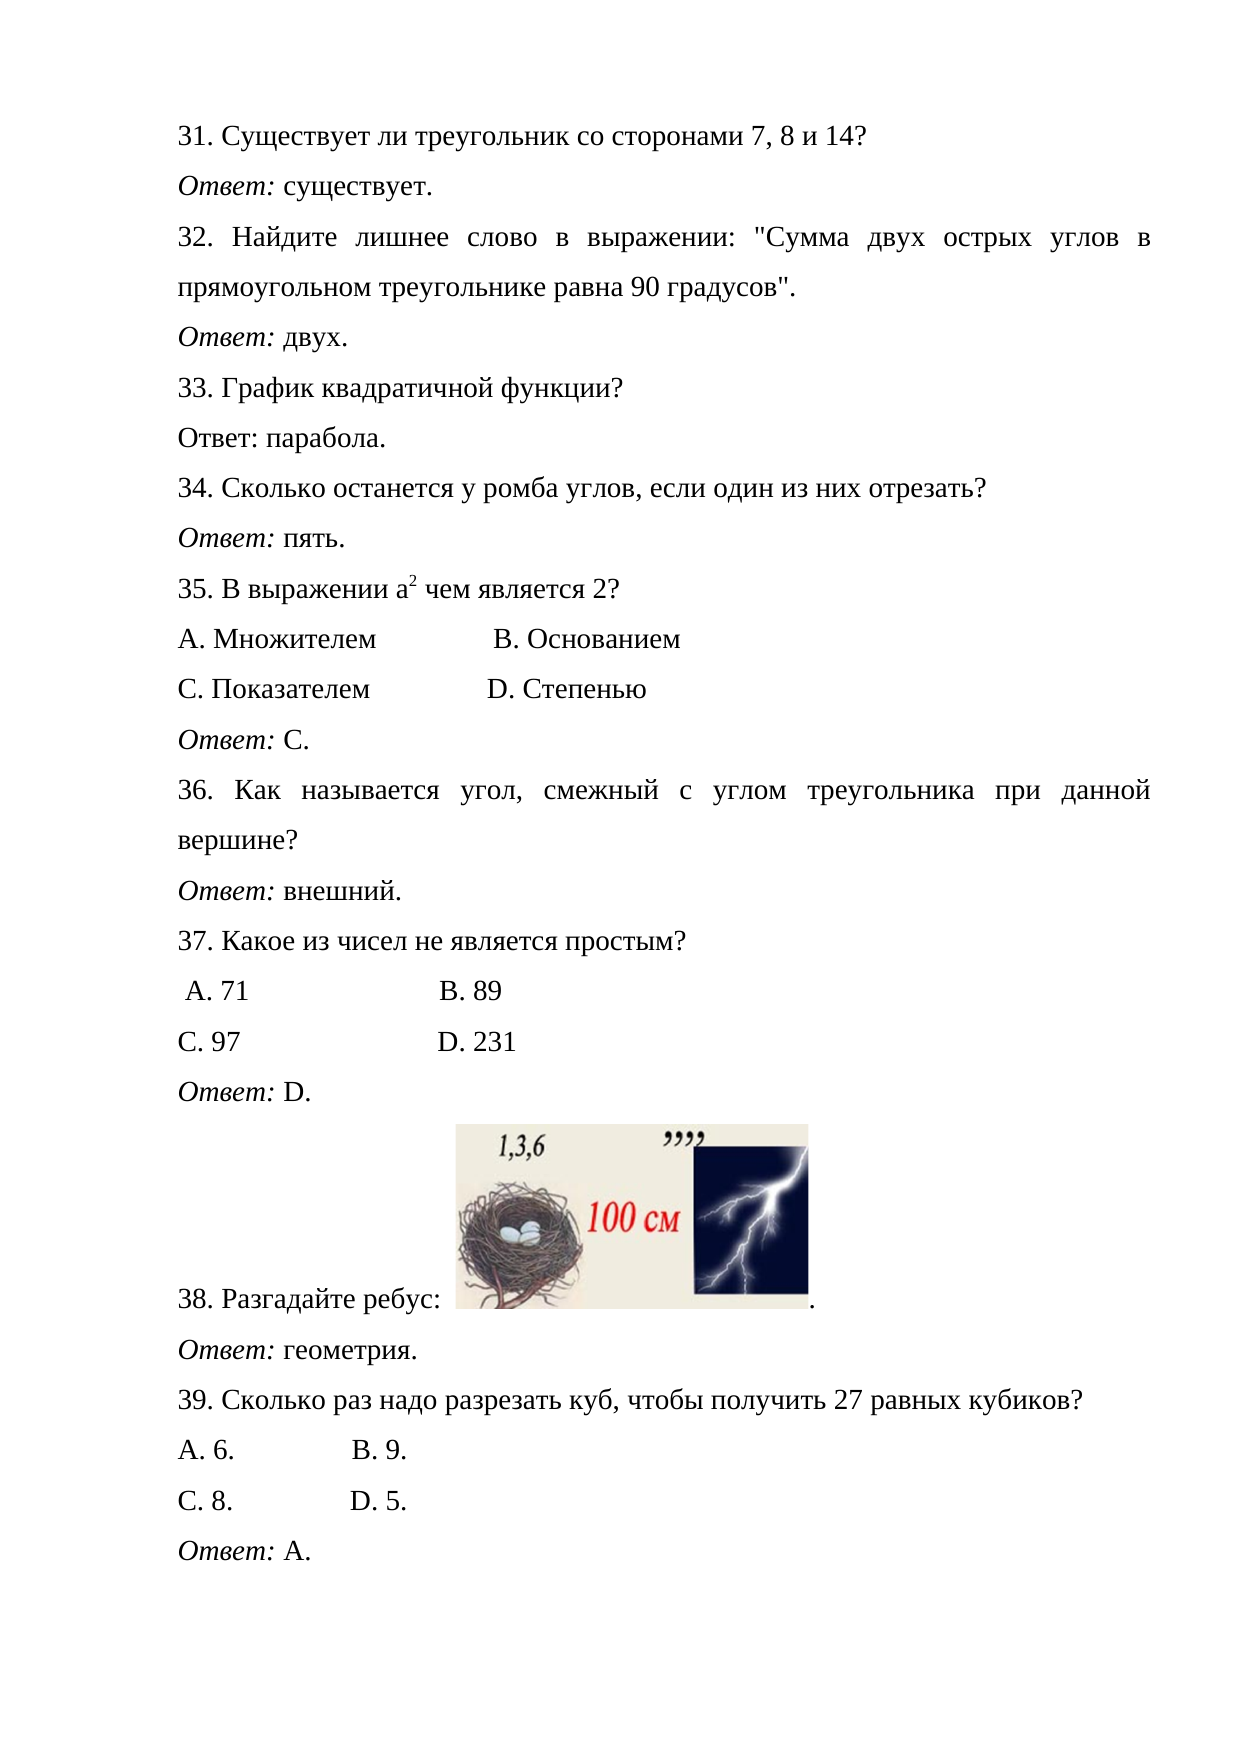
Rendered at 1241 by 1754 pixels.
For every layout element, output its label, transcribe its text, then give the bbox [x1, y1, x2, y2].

text С. 97 D. 231 [177, 1024, 1152, 1057]
text 33. График квадратичной функции? [177, 370, 1152, 403]
picture [455, 1124, 809, 1309]
text Ответ: C. [177, 722, 1152, 755]
text Ответ: D. [177, 1074, 1152, 1108]
text Ответ: существует. [177, 168, 1152, 202]
text 31. Существует ли треугольник со сторонами 7, 8 и 14? [177, 118, 1152, 152]
text С. 8. D. 5. [177, 1483, 1152, 1516]
text Ответ: внешний. [177, 873, 1152, 906]
text 34. Сколько останется у ромба углов, если один из них отрезать? [177, 470, 1152, 504]
text Ответ: А. [177, 1533, 1152, 1567]
text С. Показателем D. Степенью [177, 672, 1152, 705]
text А. Множителем В. Основанием [177, 621, 1152, 655]
text Ответ: пять. [177, 521, 1152, 554]
text 37. Какое из чисел не является простым? [177, 923, 1152, 957]
text А. 6. В. 9. [177, 1432, 1152, 1466]
text 32. Найдите лишнее слово в выражении: "Сумма двух острых углов в прямоугольном треугольнике равна 90 градусов". [177, 219, 1152, 303]
text Ответ: парабола. [177, 420, 1152, 453]
text 36. Как называется угол, смежный с углом треугольника при данной вершине? [177, 772, 1152, 856]
text А. 71 В. 89 [177, 973, 1152, 1007]
text Ответ: двух. [177, 319, 1152, 353]
text Ответ: геометрия. [177, 1332, 1152, 1365]
text 35. В выражении а2 чем является 2? [177, 571, 1152, 604]
text 39. Сколько раз надо разрезать куб, чтобы получить 27 равных кубиков? [177, 1382, 1152, 1416]
